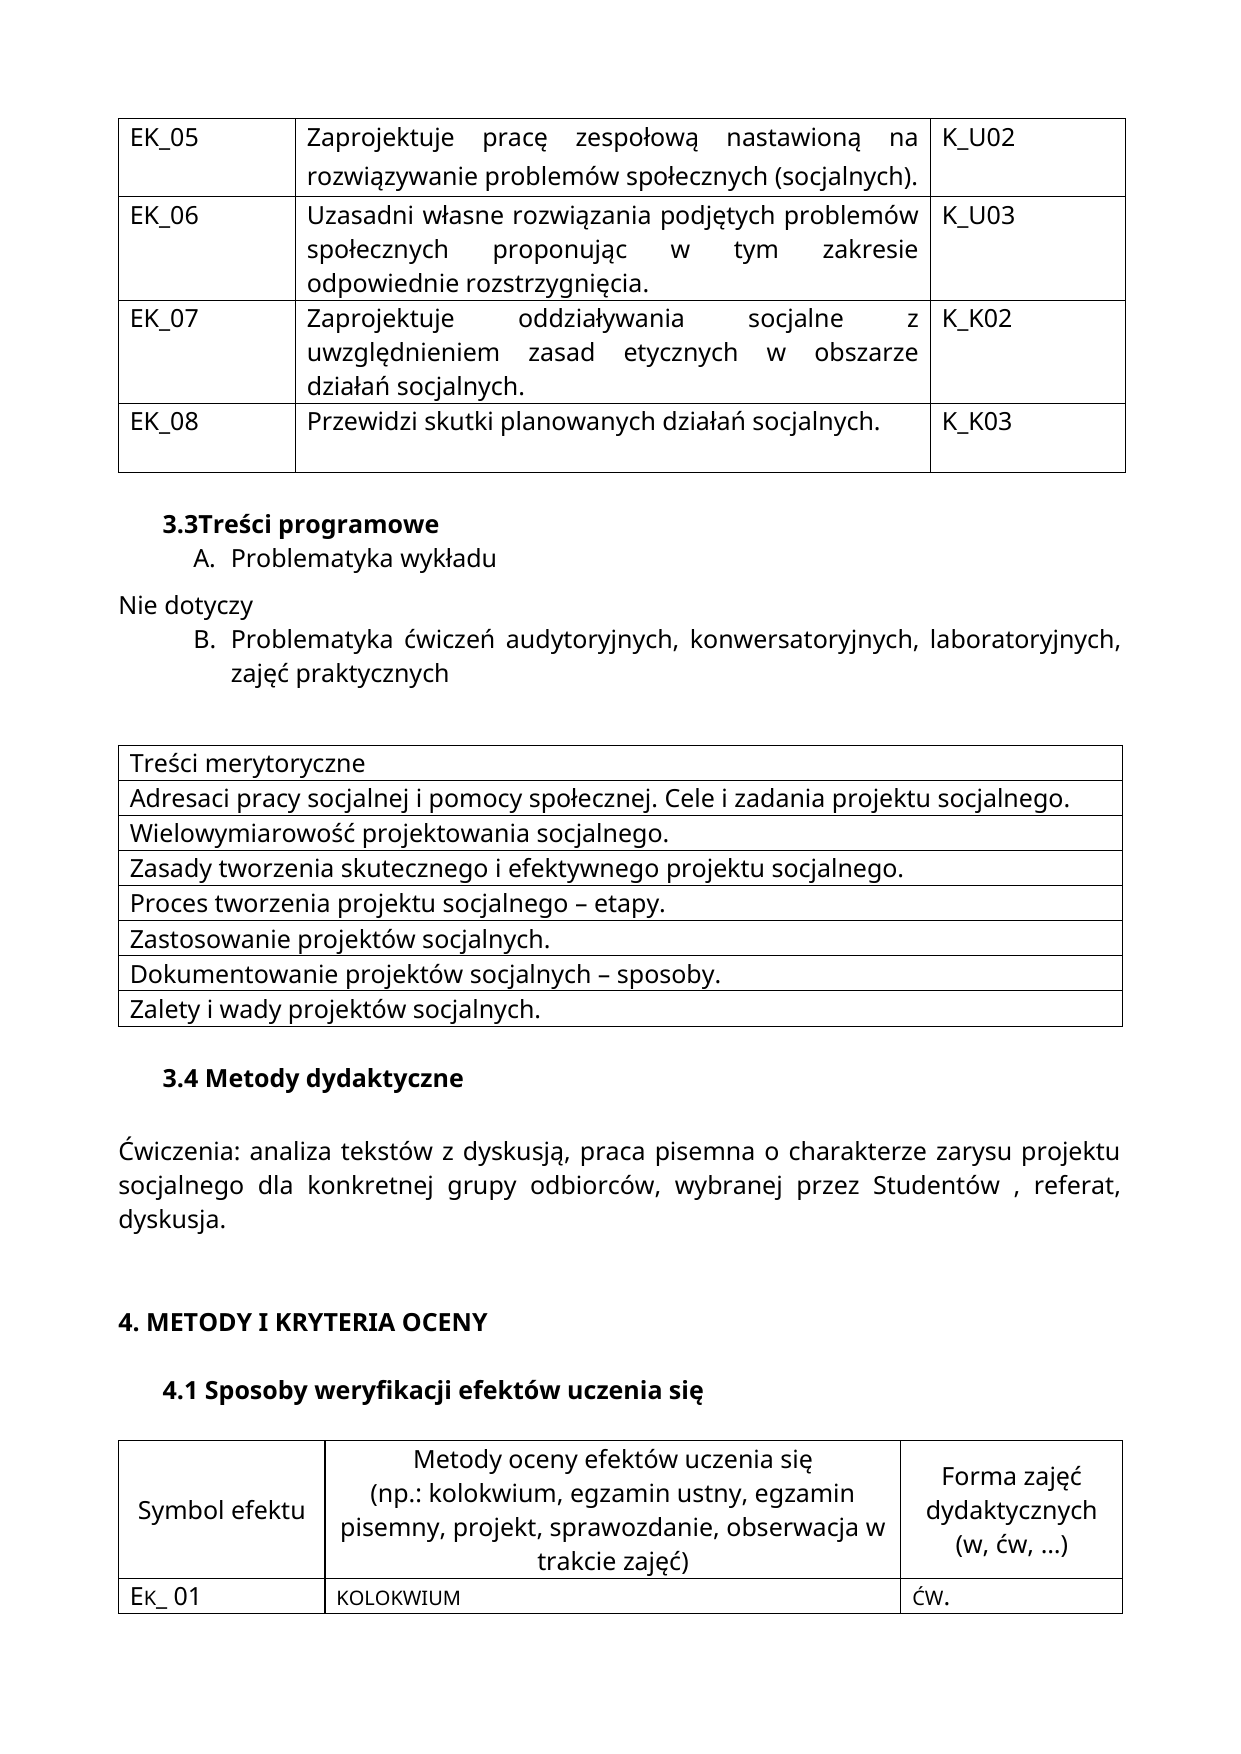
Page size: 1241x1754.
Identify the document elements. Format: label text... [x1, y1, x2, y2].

table_cell Zaprojektuje oddziaływania socjalne z uwzględnieniem zasad etycznych w obszarze działań socjalnych. [296, 301, 930, 403]
list Problematyka ćwiczeń audytoryjnych, konwersatoryjnych, laboratoryjnych, zajęć praktycznych [193, 622, 1122, 690]
table_cell Zastosowanie projektów socjalnych. [119, 921, 1122, 955]
table_cell K_U02 [931, 119, 1125, 196]
table_cell Zaprojektuje pracę zespołową nastawioną na rozwiązywanie problemów społecznych (socjalnych). [296, 119, 930, 196]
table_cell EK_06 [119, 197, 295, 299]
table_header Forma zajęć dydaktycznych (w, ćw, …) [901, 1441, 1122, 1578]
table_cell Zalety i wady projektów socjalnych. [119, 991, 1122, 1026]
text Nie dotyczy [118, 588, 1122, 622]
table_cell EK_07 [119, 301, 295, 403]
table_cell Wielowymiarowość projektowania socjalnego. [119, 816, 1122, 850]
table_cell Przewidzi skutki planowanych działań socjalnych. [296, 404, 930, 472]
table_cell Adresaci pracy socjalnej i pomocy społecznej. Cele i zadania projektu socjalnego. [119, 781, 1122, 815]
list 3.3Treści programowe [162, 507, 1122, 541]
table_cell EK_05 [119, 119, 295, 196]
table_header Metody oceny efektów uczenia się (np.: kolokwium, egzamin ustny, egzamin pisemny, projekt, sprawozdanie, obserwacja w trakcie zajęć) [326, 1441, 900, 1578]
text 4.1 Sposoby weryfikacji efektów uczenia się [162, 1372, 1122, 1406]
text 4. METODY I KRYTERIA OCENY [118, 1304, 1122, 1338]
table_cell ćw. [901, 1579, 1122, 1613]
table_cell K_U03 [931, 197, 1125, 299]
table_cell Dokumentowanie projektów socjalnych – sposoby. [119, 956, 1122, 990]
table_cell Zasady tworzenia skutecznego i efektywnego projektu socjalnego. [119, 851, 1122, 885]
table_cell EK_08 [119, 404, 295, 472]
table_cell kolokwium [326, 1579, 900, 1613]
table_cell Proces tworzenia projektu socjalnego – etapy. [119, 886, 1122, 920]
table_cell K_K03 [931, 404, 1125, 472]
table_cell Ek_ 01 [119, 1579, 324, 1613]
text 3.4 Metody dydaktyczne [162, 1061, 1122, 1095]
table_header Symbol efektu [119, 1441, 324, 1578]
table_cell K_K02 [931, 301, 1125, 403]
text Ćwiczenia: analiza tekstów z dyskusją, praca pisemna o charakterze zarysu projektu socjalnego dla konkretnej grupy odbiorców, wybranej przez Studentów , referat, dyskusja. [118, 1134, 1122, 1236]
table_cell Uzasadni własne rozwiązania podjętych problemów społecznych proponując w tym zakresie odpowiednie rozstrzygnięcia. [296, 197, 930, 299]
list Problematyka wykładu [193, 541, 1122, 575]
table_header Treści merytoryczne [119, 746, 1122, 780]
